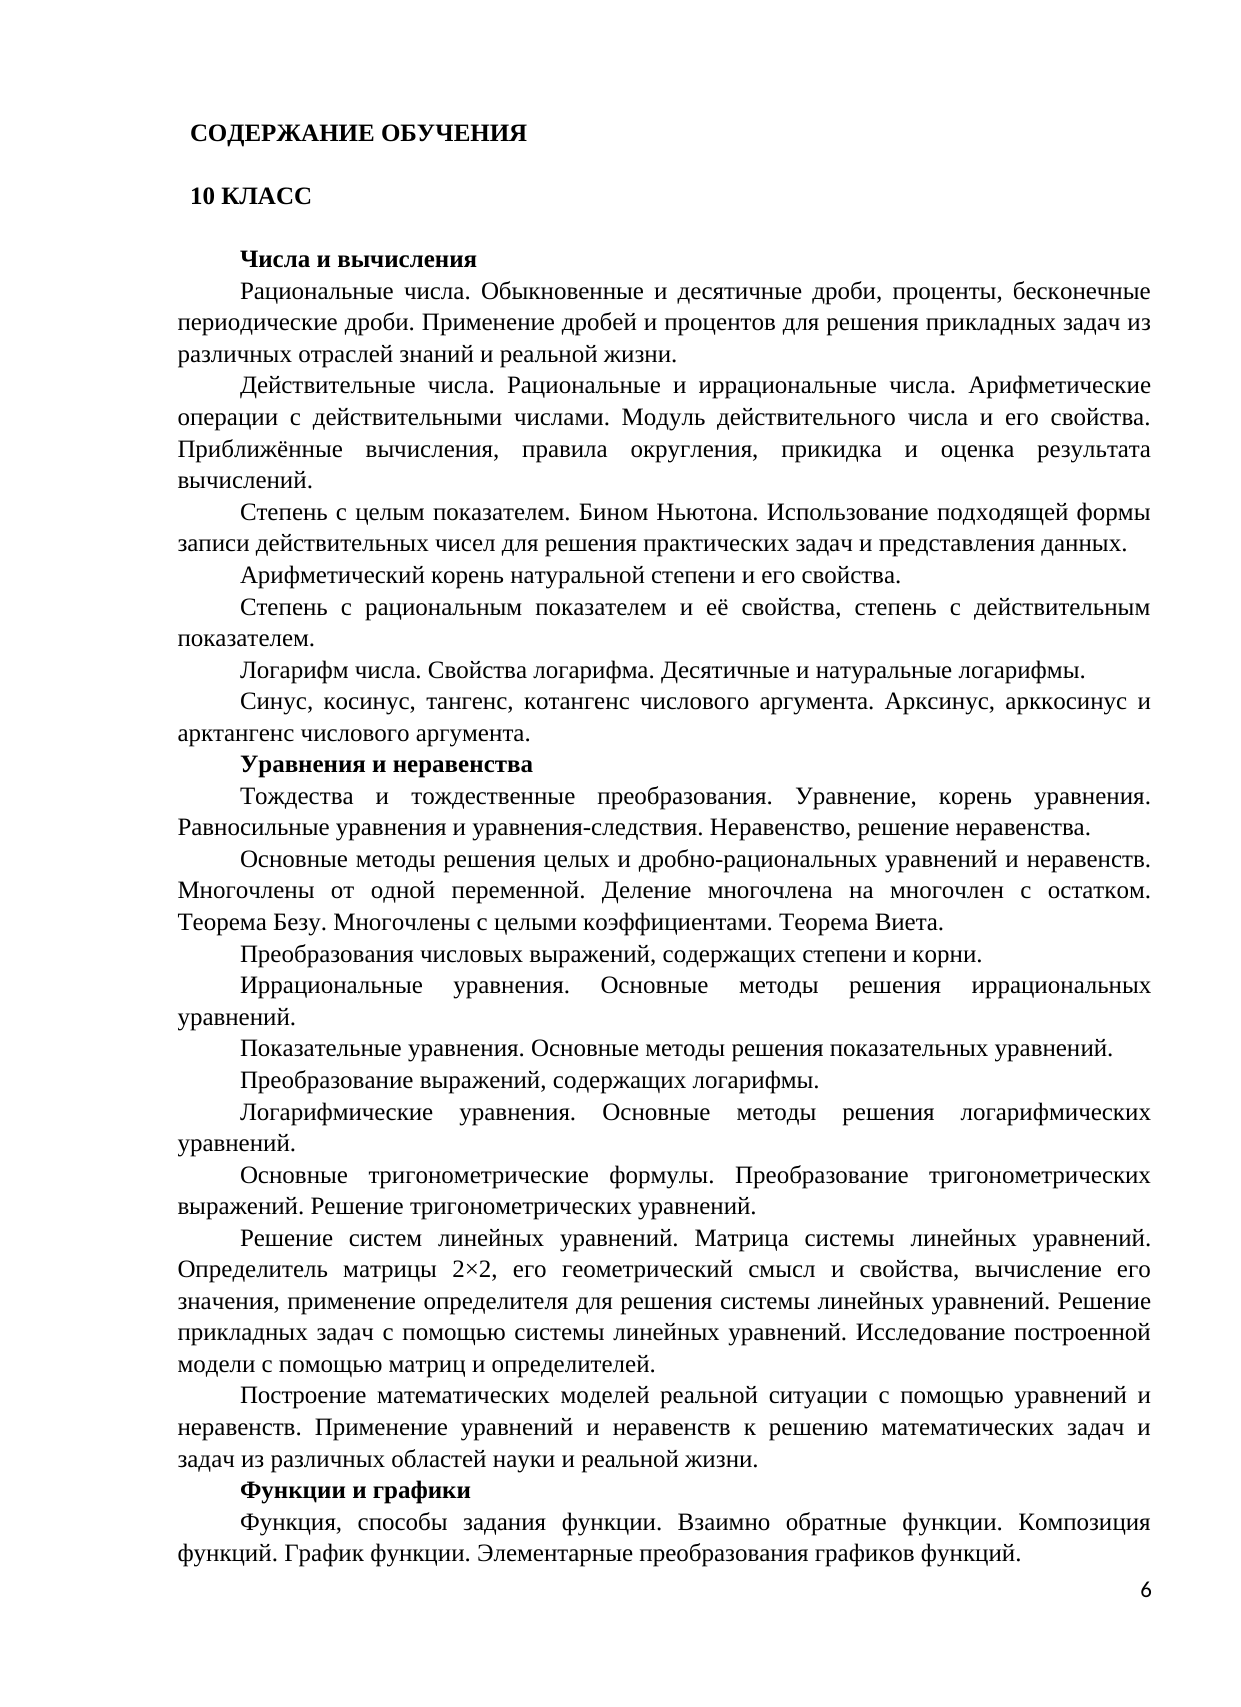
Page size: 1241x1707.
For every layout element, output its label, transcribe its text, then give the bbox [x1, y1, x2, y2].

text Синус, косинус, тангенс, котангенс числового аргумента. Арксинус, арккосинус и арктангенс числового аргумента. [177, 686, 1152, 747]
text 10 КЛАСС [190, 181, 1152, 210]
text Решение систем линейных уравнений. Матрица системы линейных уравнений. Определитель матрицы 2×2, его геометрический смысл и свойства, вычисление его значения, применение определителя для решения системы линейных уравнений. Решение прикладных задач с помощью системы линейных уравнений. Исследование построенной модели с помощью матриц и определителей. [177, 1223, 1152, 1378]
text Арифметический корень натуральной степени и его свойства. [177, 560, 1152, 589]
text Логарифмические уравнения. Основные методы решения логарифмических уравнений. [177, 1097, 1152, 1157]
text Уравнения и неравенства [177, 749, 1152, 778]
text Преобразование выражений, содержащих логарифмы. [177, 1065, 1152, 1094]
text Показательные уравнения. Основные методы решения показательных уравнений. [177, 1033, 1152, 1062]
text Основные тригонометрические формулы. Преобразование тригонометрических выражений. Решение тригонометрических уравнений. [177, 1160, 1152, 1220]
text Логарифм числа. Свойства логарифма. Десятичные и натуральные логарифмы. [177, 655, 1152, 683]
text Преобразования числовых выражений, содержащих степени и корни. [177, 939, 1152, 967]
text Действительные числа. Рациональные и иррациональные числа. Арифметические операции с действительными числами. Модуль действительного числа и его свойства. Приближённые вычисления, правила округления, прикидка и оценка результата вычислений. [177, 371, 1152, 494]
text Иррациональные уравнения. Основные методы решения иррациональных уравнений. [177, 970, 1152, 1031]
text Числа и вычисления [177, 244, 1152, 273]
text Функция, способы задания функции. Взаимно обратные функции. Композиция функций. График функции. Элементарные преобразования графиков функций. [177, 1507, 1152, 1567]
text Степень с рациональным показателем и её свойства, степень с действительным показателем. [177, 592, 1152, 652]
text СОДЕРЖАНИЕ ОБУЧЕНИЯ [190, 118, 1152, 147]
text Тождества и тождественные преобразования. Уравнение, корень уравнения. Равносильные уравнения и уравнения-следствия. Неравенство, решение неравенства. [177, 781, 1152, 841]
text Степень с целым показателем. Бином Ньютона. Использование подходящей формы записи действительных чисел для решения практических задач и представления данных. [177, 497, 1152, 557]
text Рациональные числа. Обыкновенные и десятичные дроби, проценты, бесконечные периодические дроби. Применение дробей и процентов для решения прикладных задач из различных отраслей знаний и реальной жизни. [177, 276, 1152, 368]
text Построение математических моделей реальной ситуации с помощью уравнений и неравенств. Применение уравнений и неравенств к решению математических задач и задач из различных областей науки и реальной жизни. [177, 1381, 1152, 1472]
text Основные методы решения целых и дробно-рациональных уравнений и неравенств. Многочлены от одной переменной. Деление многочлена на многочлен с остатком. Теорема Безу. Многочлены с целыми коэффициентами. Теорема Виета. [177, 844, 1152, 936]
text Функции и графики [177, 1475, 1152, 1504]
